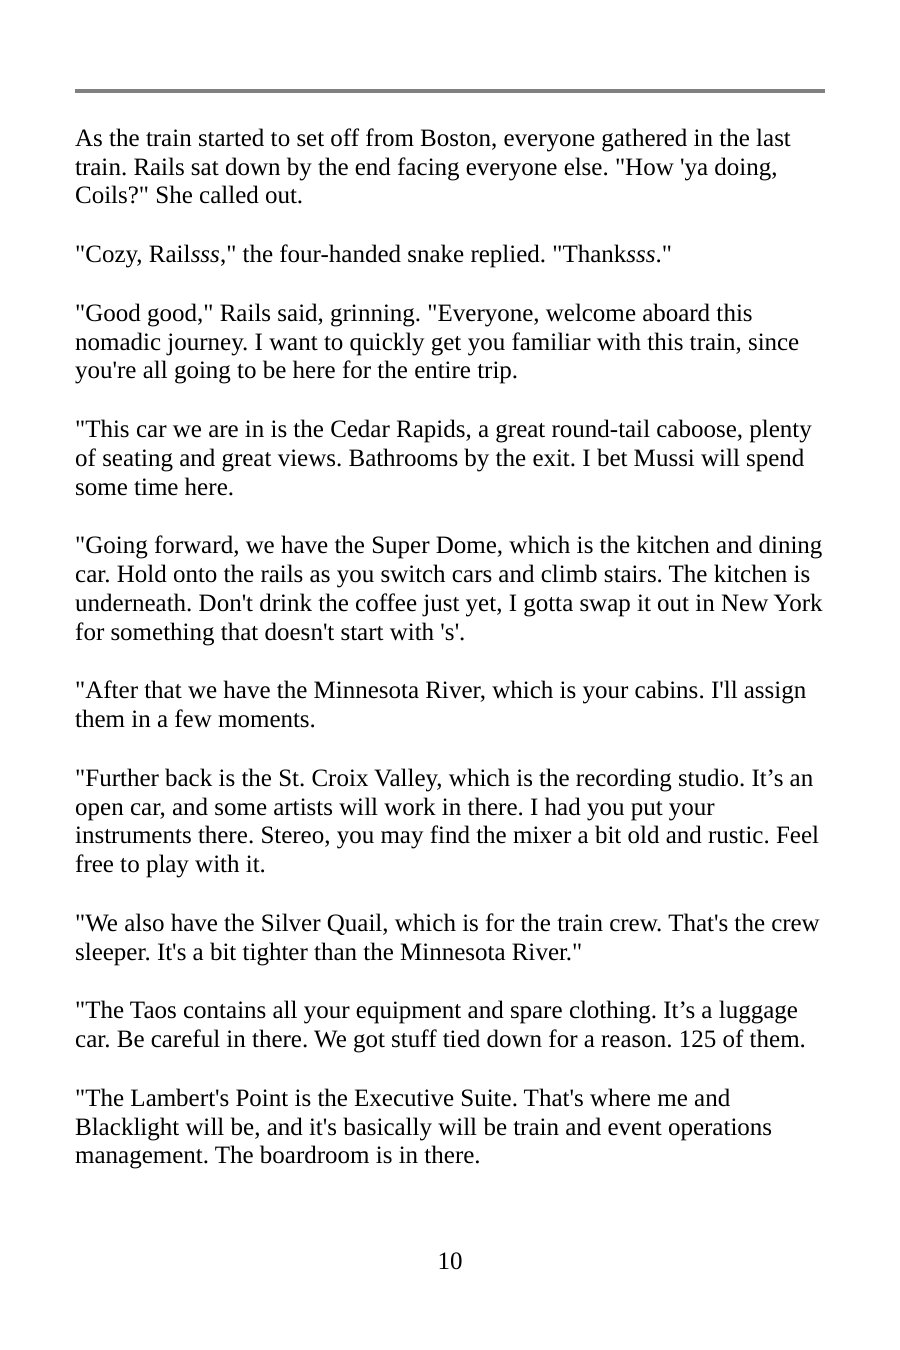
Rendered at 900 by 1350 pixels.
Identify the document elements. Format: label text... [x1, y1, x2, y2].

text "Going forward, we have the Super Dome, which is the kitchen and dining car. Hold onto the rails as you switch cars and climb stairs. The kitchen is underneath. Don't drink the coffee just yet, I gotta swap it out in New York for something that doesn't start with 's'. [75, 531, 825, 646]
text "Good good," Rails said, grinning. "Everyone, welcome aboard this nomadic journey. I want to quickly get you familiar with this train, since you're all going to be here for the entire trip. [75, 298, 825, 384]
text As the train started to set off from Boston, everyone gathered in the last train. Rails sat down by the end facing everyone else. "How 'ya doing, Coils?" She called out. [75, 123, 825, 209]
text "Further back is the St. Croix Valley, which is the recording studio. It’s an open car, and some artists will work in there. I had you put your instruments there. Stereo, you may find the mixer a bit old and rustic. Feel free to play with it. [75, 763, 825, 878]
text "The Taos contains all your equipment and spare clothing. It’s a luggage car. Be careful in there. We got stuff tied down for a reason. 125 of them. [75, 996, 825, 1053]
text "The Lambert's Point is the Executive Suite. That's where me and Blacklight will be, and it's basically will be train and event operations management. The boardroom is in there. [75, 1083, 825, 1169]
text "After that we have the Minnesota River, which is your cabins. I'll assign them in a few moments. [75, 676, 825, 733]
text "This car we are in is the Cedar Rapids, a great round-tail caboose, plenty of seating and great views. Bathrooms by the exit. I bet Mussi will spend some time here. [75, 414, 825, 501]
text "We also have the Silver Quail, which is for the train crew. That's the crew sleeper. It's a bit tighter than the Minnesota River." [75, 908, 825, 966]
text "Cozy, Railsss," the four-handed snake replied. "Thanksss." [75, 239, 825, 268]
